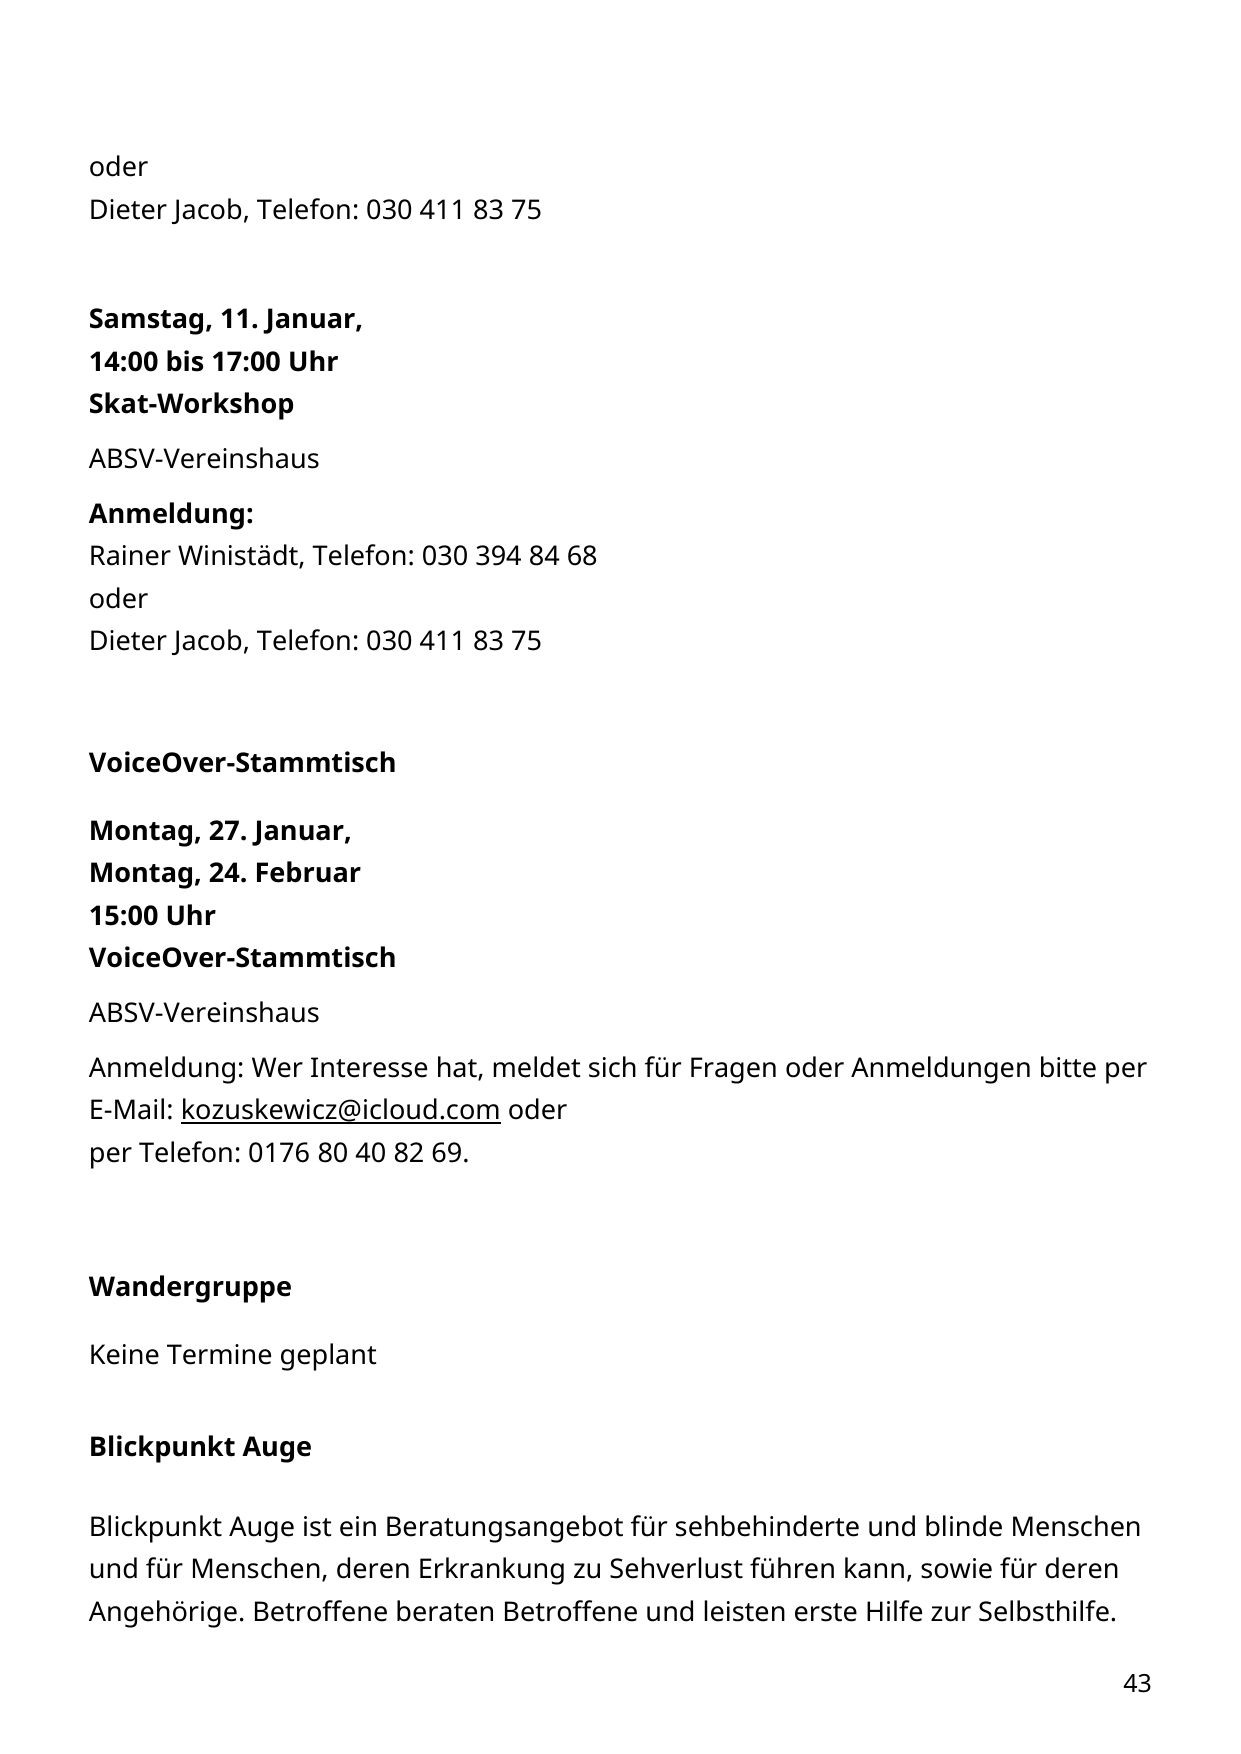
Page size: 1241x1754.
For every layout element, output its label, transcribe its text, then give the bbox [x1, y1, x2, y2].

text Anmeldung: Wer Interesse hat, meldet sich für Fragen oder Anmeldungen bitte per E-Mail: kozuskewicz@icloud.com oder per Telefon: 0176 80 40 82 69. [89, 1048, 1152, 1170]
text Anmeldung: Rainer Winistädt, Telefon: 030 394 84 68 oder Dieter Jacob, Telefon: 030 411 83 75 [89, 494, 1152, 658]
text Montag, 27. Januar, Montag, 24. Februar 15:00 Uhr VoiceOver-Stammtisch [89, 811, 1152, 975]
text ABSV-Vereinshaus [89, 993, 1152, 1030]
text ABSV-Vereinshaus [89, 439, 1152, 476]
subtitle VoiceOver-Stammtisch [89, 744, 1152, 781]
text Samstag, 11. Januar, 14:00 bis 17:00 Uhr Skat-Workshop [89, 300, 1152, 422]
text Keine Termine geplant [89, 1335, 1152, 1372]
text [89, 148, 1152, 227]
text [89, 1508, 1152, 1629]
subtitle Wandergruppe [89, 1268, 1152, 1305]
subtitle Blickpunkt Auge [89, 1428, 1152, 1464]
